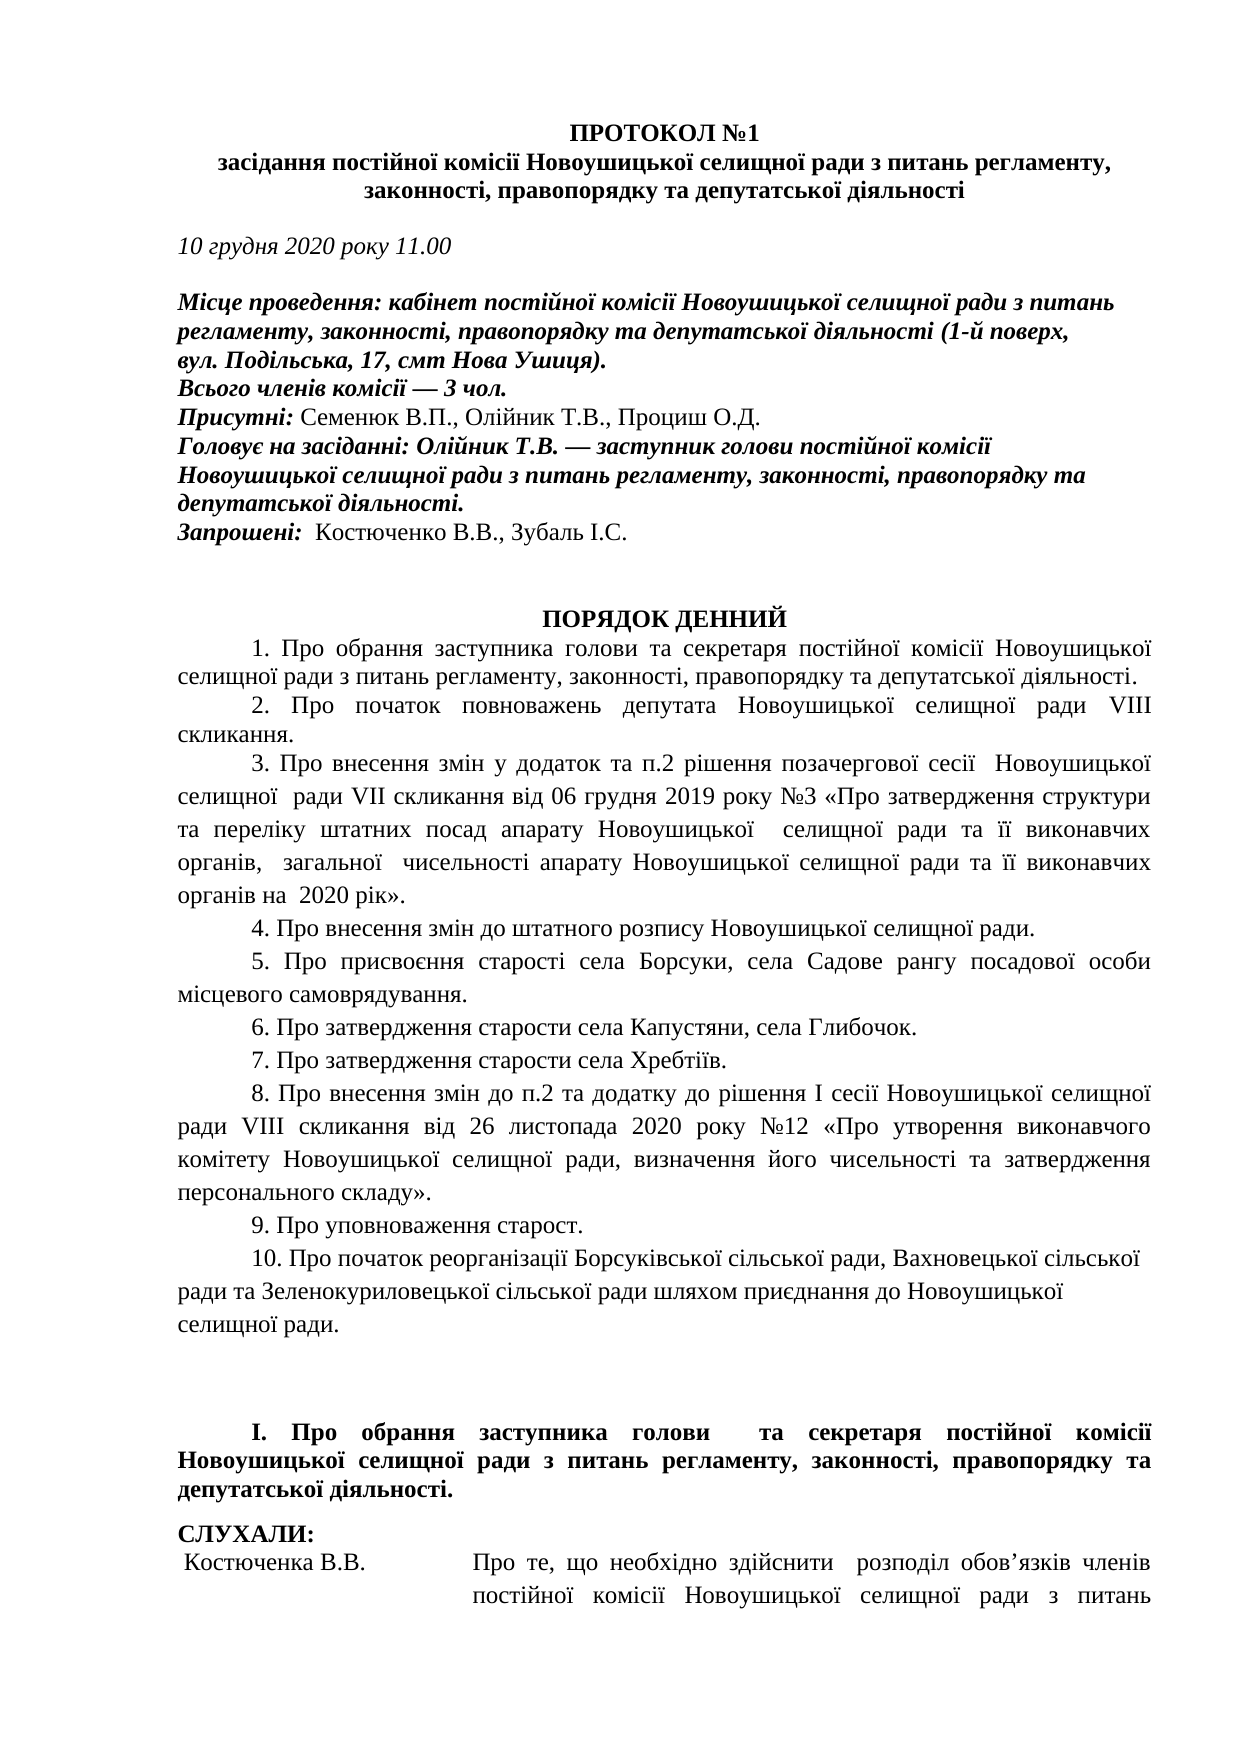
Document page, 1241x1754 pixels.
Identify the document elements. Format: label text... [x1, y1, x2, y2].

text 8. Про внесення змін до п.2 та додатку до рішення І сесії Новоушицької селищної ради VIII скликання від 26 листопада 2020 року №12 «Про утворення виконавчого комітету Новоушицької селищної ради, визначення його чисельності та затвердження персонального складу». [177, 1078, 1152, 1206]
text Головує на засіданні: Олійник Т.В. — заступник голови постійної комісії Новоушицької селищної ради з питань регламенту, законності, правопорядку та депутатської діяльності. [177, 431, 1152, 517]
text 2. Про початок повноважень депутата Новоушицької селищної ради VIII скликання. [177, 690, 1152, 748]
text 6. Про затвердження старости села Капустяни, села Глибочок. [177, 1012, 1152, 1041]
text Присутні: Семенюк В.П., Олійник Т.В., Проциш О.Д. [177, 402, 1152, 431]
text Всього членів комісії — 3 чол. [177, 373, 1152, 402]
text СЛУХАЛИ: [177, 1519, 1152, 1547]
text ПРОТОКОЛ №1 засідання постійної комісії Новоушицької селищної ради з питань регламенту, законності, правопорядку та депутатської діяльності [177, 118, 1152, 204]
text 3. Про внесення змін у додаток та п.2 рішення позачергової сесії Новоушицької селищної ради VІІ скликання від 06 грудня 2019 року №3 «Про затвердження структури та переліку штатних посад апарату Новоушицької селищної ради та її виконавчих органів, загальної чисельності апарату Новоушицької селищної ради та її виконавчих органів на 2020 рік». [177, 748, 1152, 908]
text 5. Про присвоєння старості села Борсуки, села Садове рангу посадової особи місцевого самоврядування. [177, 946, 1152, 1008]
text Запрошені: Костюченко В.В., Зубаль І.С. [177, 517, 1152, 546]
text 10. Про початок реорганізації Борсуківської сільської ради, Вахновецької сільської ради та Зеленокуриловецької сільської ради шляхом приєднання до Новоушицької селищної ради. [177, 1243, 1152, 1338]
text 7. Про затвердження старости села Хребтіїв. [177, 1045, 1152, 1074]
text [183, 1547, 1152, 1609]
text І. Про обрання заступника голови та секретаря постійної комісії Новоушицької селищної ради з питань регламенту, законності, правопорядку та депутатської діяльності. [177, 1417, 1152, 1503]
text 10 грудня 2020 року 11.00 [177, 231, 1152, 260]
text ПОРЯДОК ДЕННИЙ [177, 604, 1152, 633]
text 1. Про обрання заступника голови та секретаря постійної комісії Новоушицької селищної ради з питань регламенту, законності, правопорядку та депутатської діяльності. [177, 633, 1152, 690]
text 4. Про внесення змін до штатного розпису Новоушицької селищної ради. [177, 913, 1152, 942]
text Місце проведення: кабінет постійної комісії Новоушицької селищної ради з питань регламенту, законності, правопорядку та депутатської діяльності (1-й поверх, вул. Подільська, 17, смт Нова Ушиця). [177, 287, 1152, 373]
text 9. Про уповноваження старост. [177, 1210, 1152, 1239]
